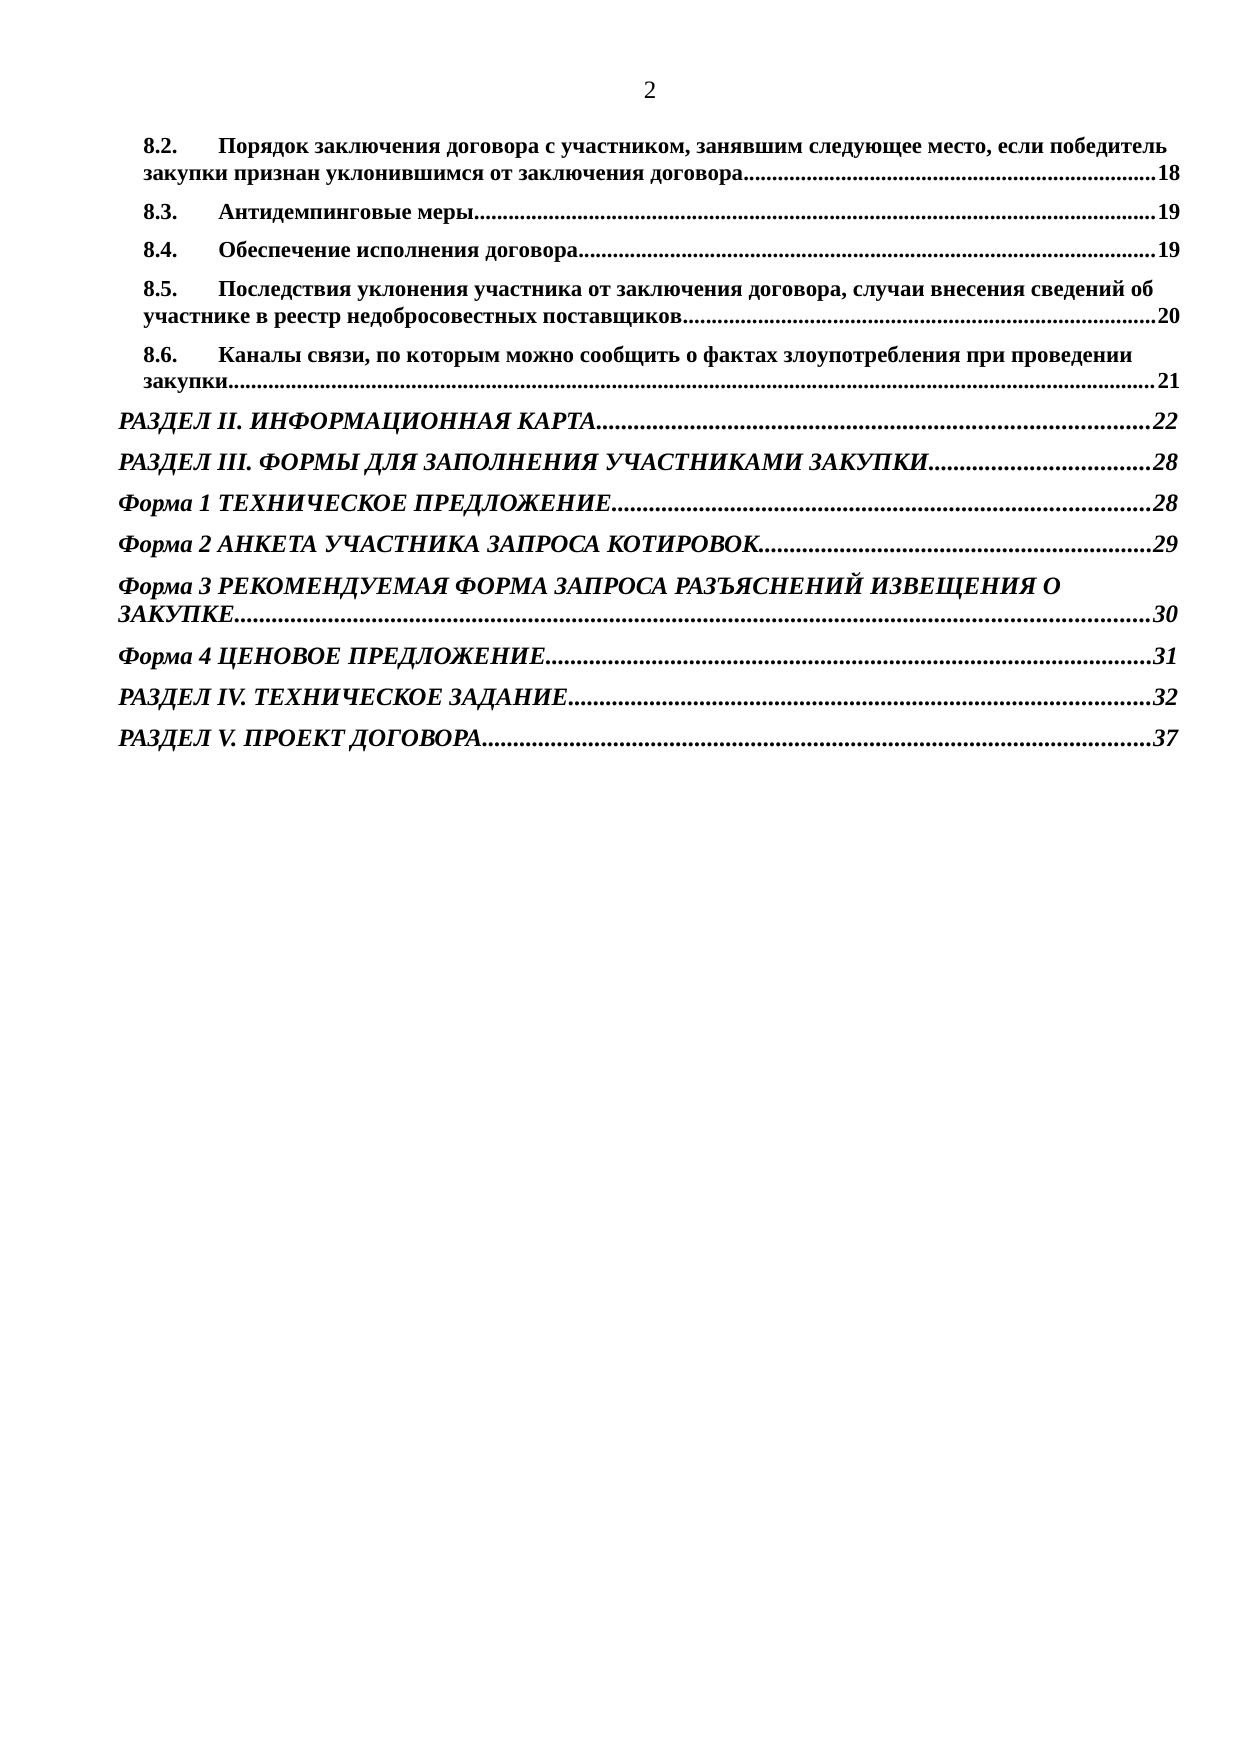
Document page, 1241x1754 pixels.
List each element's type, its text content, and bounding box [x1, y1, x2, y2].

text 8.6. Каналы связи, по которым можно сообщить о фактах злоупотребления при проведении закупки 21 [143, 341, 1181, 393]
text Форма 3 РЕКОМЕНДУЕМАЯ ФОРМА ЗАПРОСА РАЗЪЯСНЕНИЙ ИЗВЕЩЕНИЯ О ЗАКУПКЕ 30 [118, 571, 1181, 628]
text 8.3. Антидемпинговые меры 19 [143, 198, 1181, 224]
text Форма 4 ЦЕНОВОЕ ПРЕДЛОЖЕНИЕ 31 [118, 641, 1181, 669]
text 8.2. Порядок заключения договора с участником, занявшим следующее место, если победитель закупки признан уклонившимся от заключения договора 18 [143, 132, 1181, 185]
text РАЗДЕЛ II. ИНФОРМАЦИОННАЯ КАРТА 22 [118, 406, 1181, 434]
text Форма 2 АНКЕТА УЧАСТНИКА ЗАПРОСА КОТИРОВОК 29 [118, 529, 1181, 558]
text Форма 1 ТЕХНИЧЕСКОЕ ПРЕДЛОЖЕНИЕ 28 [118, 488, 1181, 517]
text РАЗДЕЛ IV. ТЕХНИЧЕСКОЕ ЗАДАНИЕ 32 [118, 682, 1181, 711]
text 8.4. Обеспечение исполнения договора 19 [143, 237, 1181, 263]
text 8.5. Последствия уклонения участника от заключения договора, случаи внесения сведений об участнике в реестр недобросовестных поставщиков 20 [143, 275, 1181, 328]
text РАЗДЕЛ III. ФОРМЫ ДЛЯ ЗАПОЛНЕНИЯ УЧАСТНИКАМИ ЗАКУПКИ 28 [118, 447, 1181, 476]
text РАЗДЕЛ V. ПРОЕКТ ДОГОВОРА 37 [118, 723, 1181, 752]
